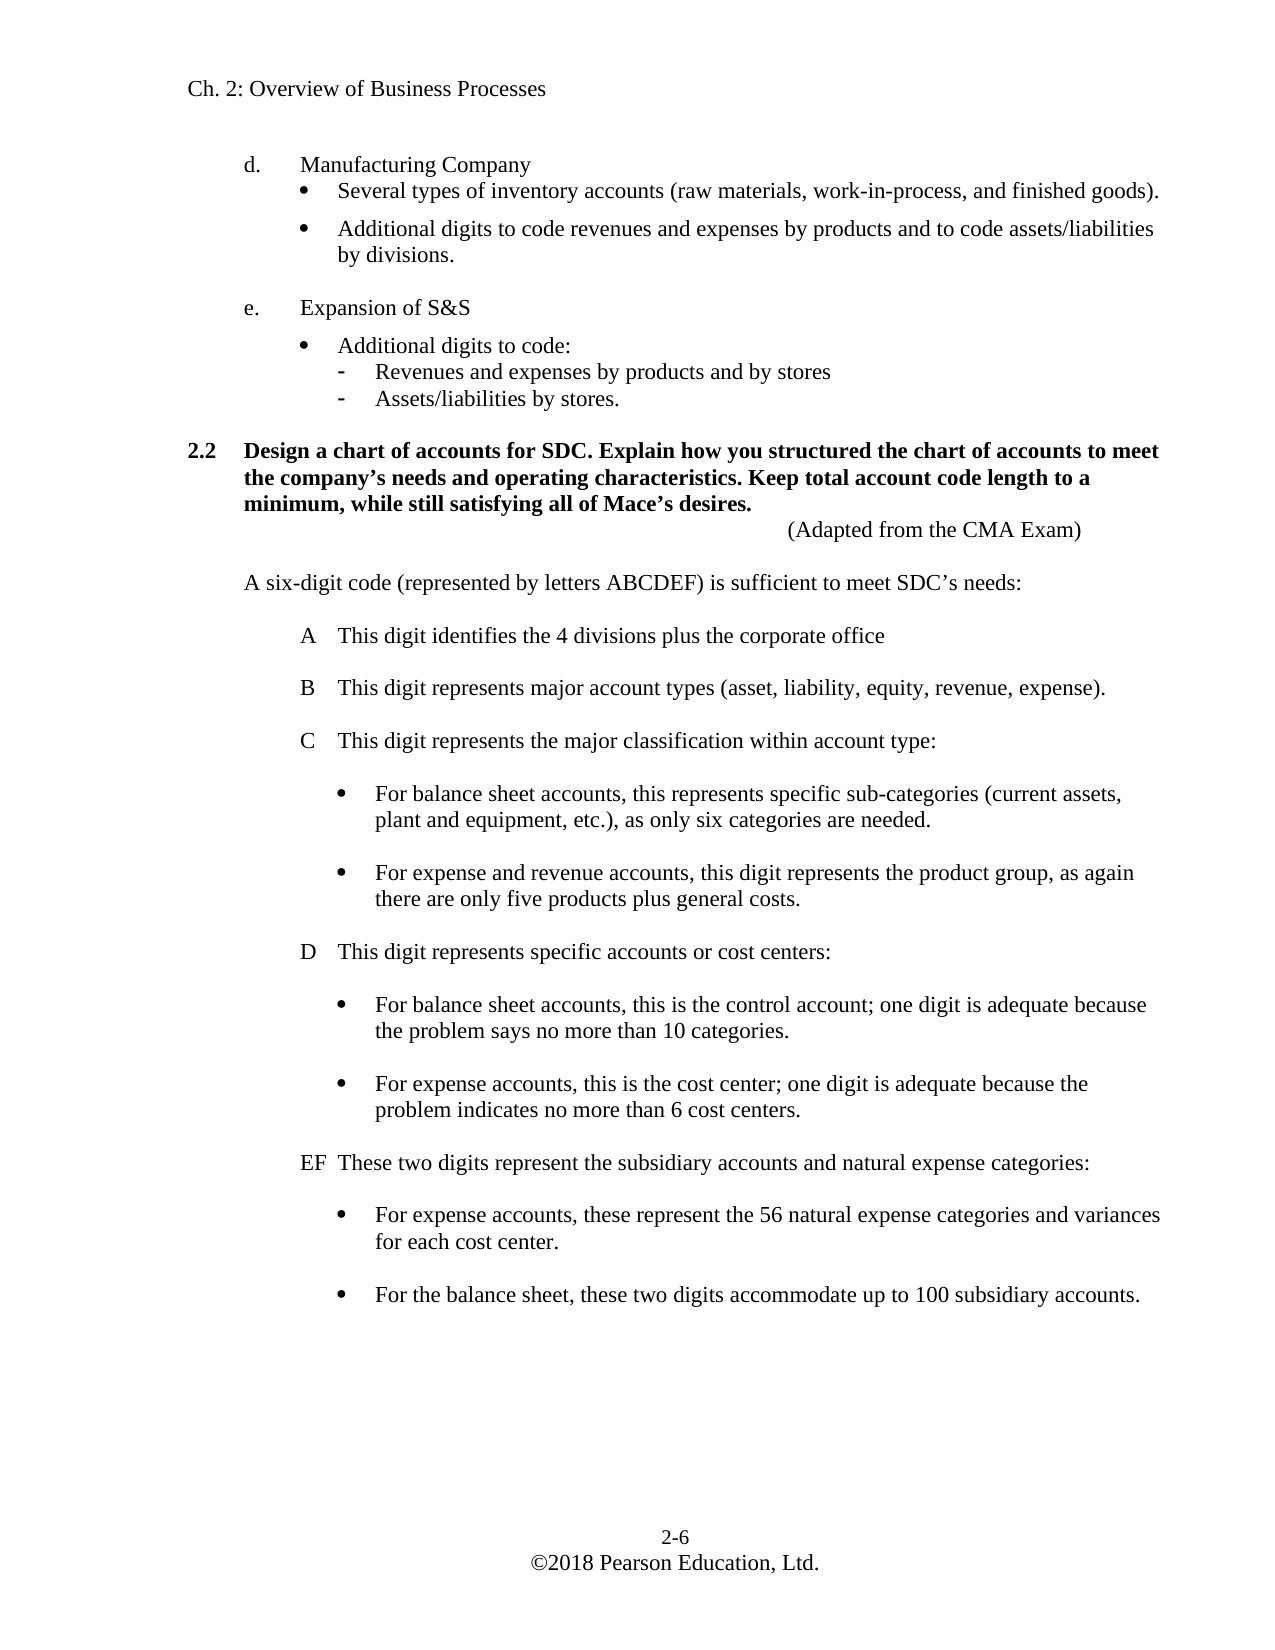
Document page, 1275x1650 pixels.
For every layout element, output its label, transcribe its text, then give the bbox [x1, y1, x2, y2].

text C This digit represents the major classification within account type: [300, 727, 1162, 753]
text A six-digit code (represented by letters ABCDEF) is sufficient to meet SDC’s needs: [244, 569, 1162, 595]
list Assets/liabilities by stores. [337, 384, 1162, 411]
text EF These two digits represent the subsidiary accounts and natural expense categories: [300, 1149, 1162, 1175]
text e. Expansion of S&S [244, 294, 1162, 320]
list Several types of inventory accounts (raw materials, work-in-process, and finished goods). [300, 177, 1162, 203]
list For expense and revenue accounts, this digit represents the product group, as again there are only five products plus general costs. [337, 859, 1162, 912]
text A This digit identifies the 4 divisions plus the corporate office [300, 622, 1162, 648]
list For balance sheet accounts, this represents specific sub-categories (current assets, plant and equipment, etc.), as only six categories are needed. [337, 780, 1162, 833]
list For the balance sheet, these two digits accommodate up to 100 subsidiary accounts. [337, 1281, 1162, 1307]
text (Adapted from the CMA Exam) [187, 516, 1162, 543]
list Revenues and expenses by products and by stores [337, 358, 1162, 384]
text d. Manufacturing Company [244, 151, 1162, 177]
text D This digit represents specific accounts or cost centers: [300, 938, 1162, 964]
list Additional digits to code: [300, 332, 1162, 358]
text B This digit represents major account types (asset, liability, equity, revenue, expense). [300, 674, 1162, 701]
list For expense accounts, these represent the 56 natural expense categories and variances for each cost center. [337, 1202, 1162, 1254]
list For expense accounts, this is the cost center; one digit is adequate because the problem indicates no more than 6 cost centers. [337, 1070, 1162, 1122]
text 2.2 Design a chart of accounts for SDC. Explain how you structured the chart of accounts to meet the company’s needs and operating characteristics. Keep total account code length to a minimum, while still satisfying all of Mace’s desires. [187, 437, 1162, 516]
list Additional digits to code revenues and expenses by products and to code assets/liabilities by divisions. [300, 215, 1162, 268]
list For balance sheet accounts, this is the control account; one digit is adequate because the problem says no more than 10 categories. [337, 991, 1162, 1043]
